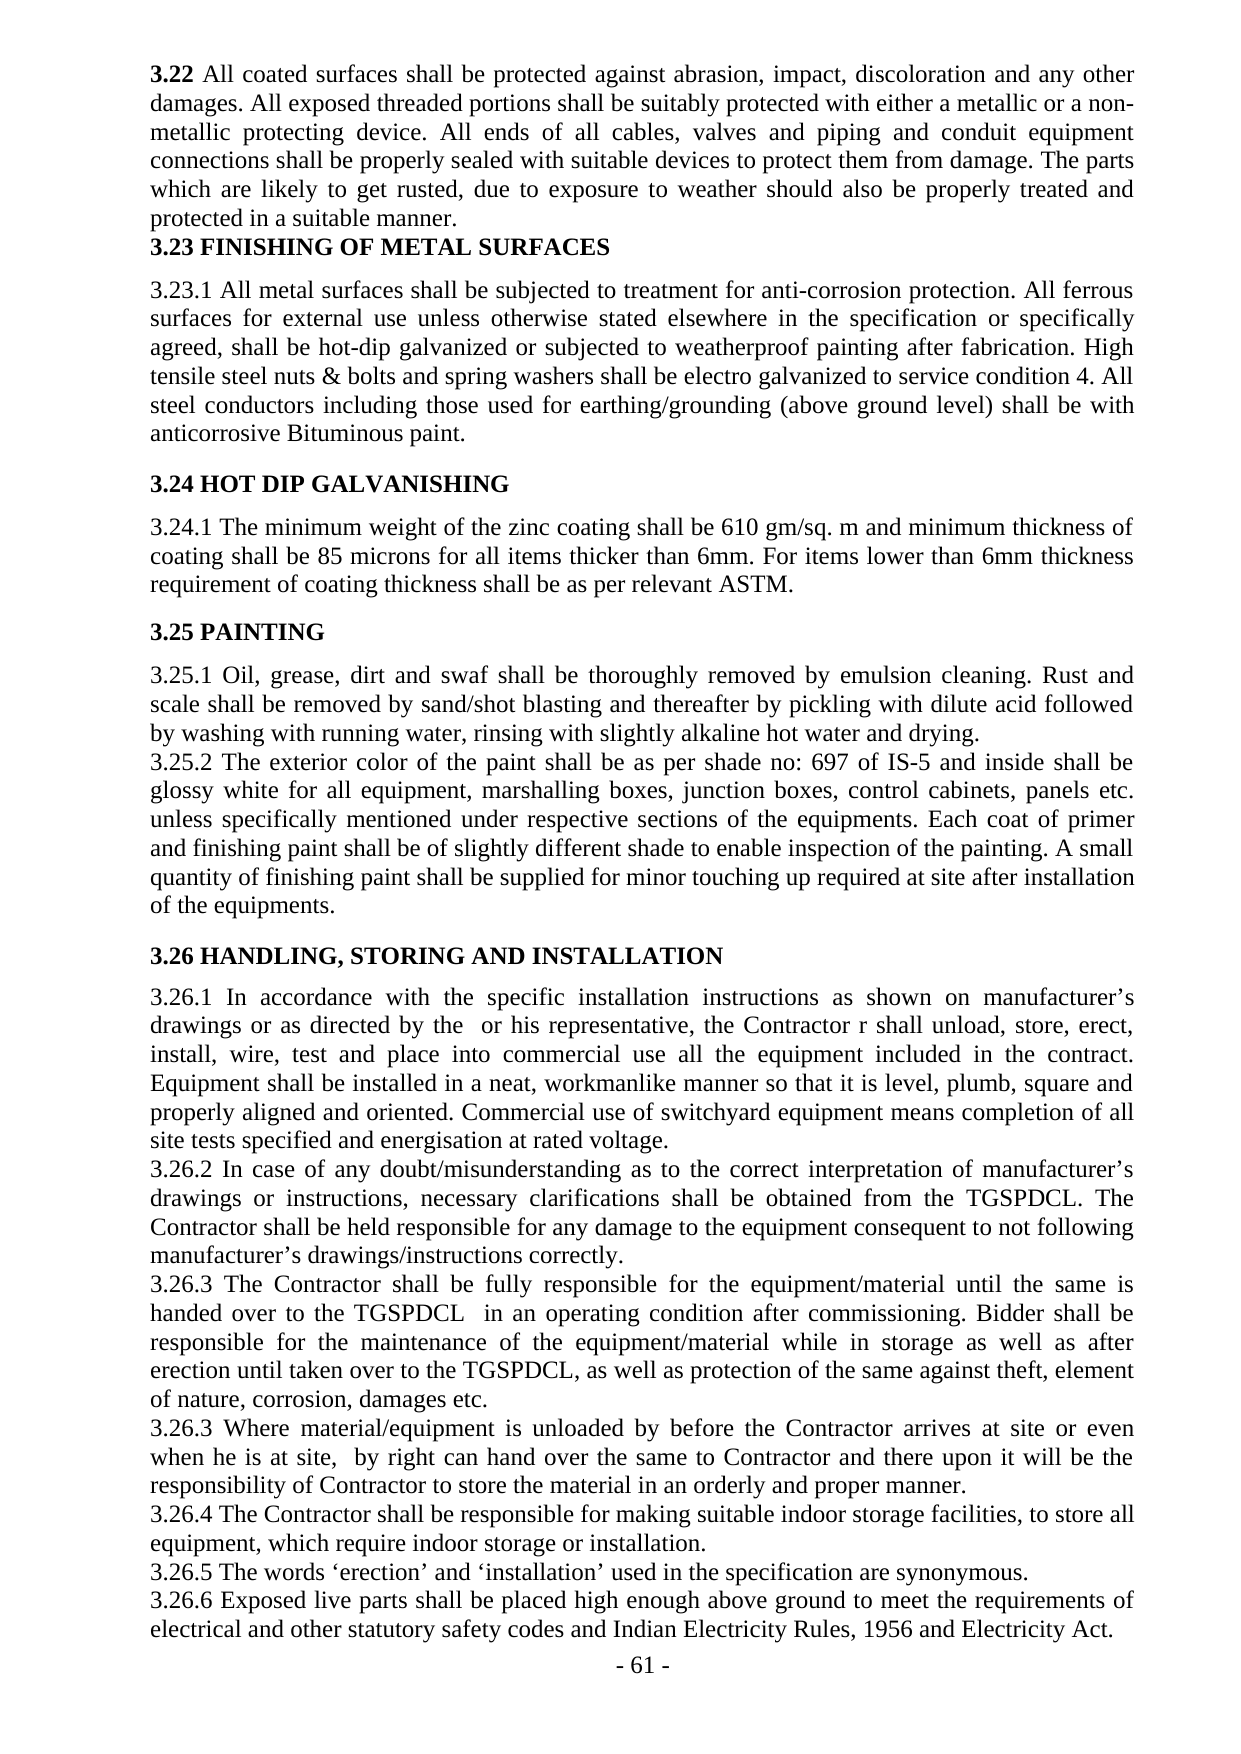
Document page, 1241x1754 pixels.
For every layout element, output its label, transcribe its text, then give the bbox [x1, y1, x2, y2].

text 3.22 All coated surfaces shall be protected against abrasion, impact, discoloration and any other damages. All exposed threaded portions shall be suitably protected with either a metallic or a non-metallic protecting device. All ends of all cables, valves and piping and conduit equipment connections shall be properly sealed with suitable devices to protect them from damage. The parts which are likely to get rusted, due to exposure to weather should also be properly treated and protected in a suitable manner. [150, 59, 1135, 232]
text 3.25.2 The exterior color of the paint shall be as per shade no: 697 of IS-5 and inside shall be glossy white for all equipment, marshalling boxes, junction boxes, control cabinets, panels etc. unless specifically mentioned under respective sections of the equipments. Each coat of primer and finishing paint shall be of slightly different shade to enable inspection of the painting. A small quantity of finishing paint shall be supplied for minor touching up required at site after installation of the equipments. [150, 747, 1135, 919]
text 3.26.6 Exposed live parts shall be placed high enough above ground to meet the requirements of electrical and other statutory safety codes and Indian Electricity Rules, 1956 and Electricity Act. [150, 1585, 1135, 1643]
text 3.26.5 The words ‘erection’ and ‘installation’ used in the specification are synonymous. [150, 1557, 1135, 1585]
text 3.25.1 Oil, grease, dirt and swaf shall be thoroughly removed by emulsion cleaning. Rust and scale shall be removed by sand/shot blasting and thereafter by pickling with dilute acid followed by washing with running water, rinsing with slightly alkaline hot water and drying. [150, 661, 1135, 747]
text 3.26.3 Where material/equipment is unloaded by before the Contractor arrives at site or even when he is at site, by right can hand over the same to Contractor and there upon it will be the responsibility of Contractor to store the material in an orderly and proper manner. [150, 1413, 1135, 1499]
text 3.26.3 The Contractor shall be fully responsible for the equipment/material until the same is handed over to the TGSPDCL in an operating condition after commissioning. Bidder shall be responsible for the maintenance of the equipment/material while in storage as well as after erection until taken over to the TGSPDCL, as well as protection of the same against theft, element of nature, corrosion, damages etc. [150, 1269, 1135, 1413]
text 3.26.4 The Contractor shall be responsible for making suitable indoor storage facilities, to store all equipment, which require indoor storage or installation. [150, 1499, 1135, 1557]
text 3.24 HOT DIP GALVANISHING [150, 469, 1135, 498]
text 3.26 HANDLING, STORING AND INSTALLATION [150, 941, 1135, 969]
text 3.26.2 In case of any doubt/misunderstanding as to the correct interpretation of manufacturer’s drawings or instructions, necessary clarifications shall be obtained from the TGSPDCL. The Contractor shall be held responsible for any damage to the equipment consequent to not following manufacturer’s drawings/instructions correctly. [150, 1154, 1135, 1269]
text 3.23.1 All metal surfaces shall be subjected to treatment for anti-corrosion protection. All ferrous surfaces for external use unless otherwise stated elsewhere in the specification or specifically agreed, shall be hot-dip galvanized or subjected to weatherproof painting after fabrication. High tensile steel nuts & bolts and spring washers shall be electro galvanized to service condition 4. All steel conductors including those used for earthing/grounding (above ground level) shall be with anticorrosive Bituminous paint. [150, 275, 1135, 447]
text 3.25 PAINTING [150, 617, 1135, 646]
text 3.26.1 In accordance with the specific installation instructions as shown on manufacturer’s drawings or as directed by the or his representative, the Contractor r shall unload, store, erect, install, wire, test and place into commercial use all the equipment included in the contract. Equipment shall be installed in a neat, workmanlike manner so that it is level, plumb, square and properly aligned and oriented. Commercial use of switchyard equipment means completion of all site tests specified and energisation at rated voltage. [150, 982, 1135, 1154]
text 3.23 FINISHING OF METAL SURFACES [150, 232, 1135, 260]
text 3.24.1 The minimum weight of the zinc coating shall be 610 gm/sq. m and minimum thickness of coating shall be 85 microns for all items thicker than 6mm. For items lower than 6mm thickness requirement of coating thickness shall be as per relevant ASTM. [150, 512, 1135, 598]
